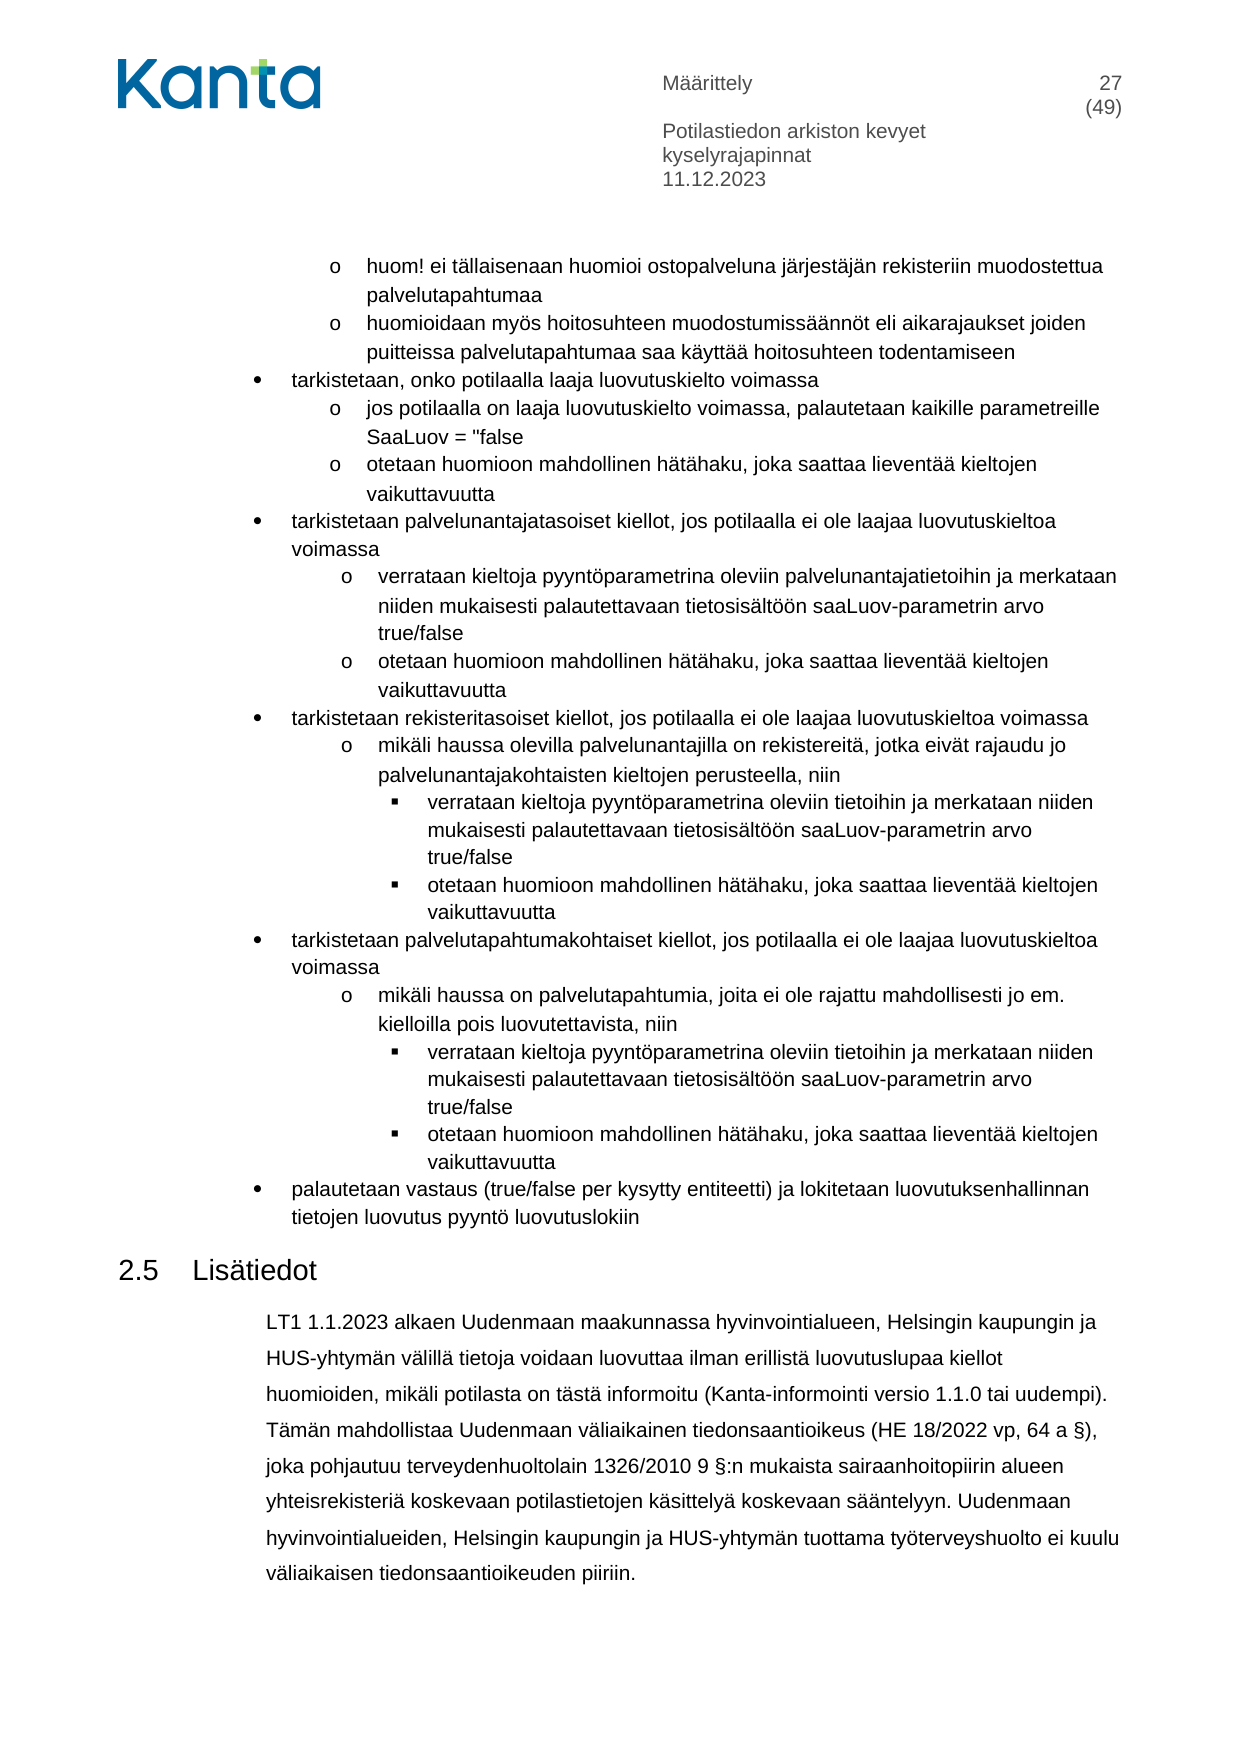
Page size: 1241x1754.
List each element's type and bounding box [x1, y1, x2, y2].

picture [118, 59, 321, 109]
